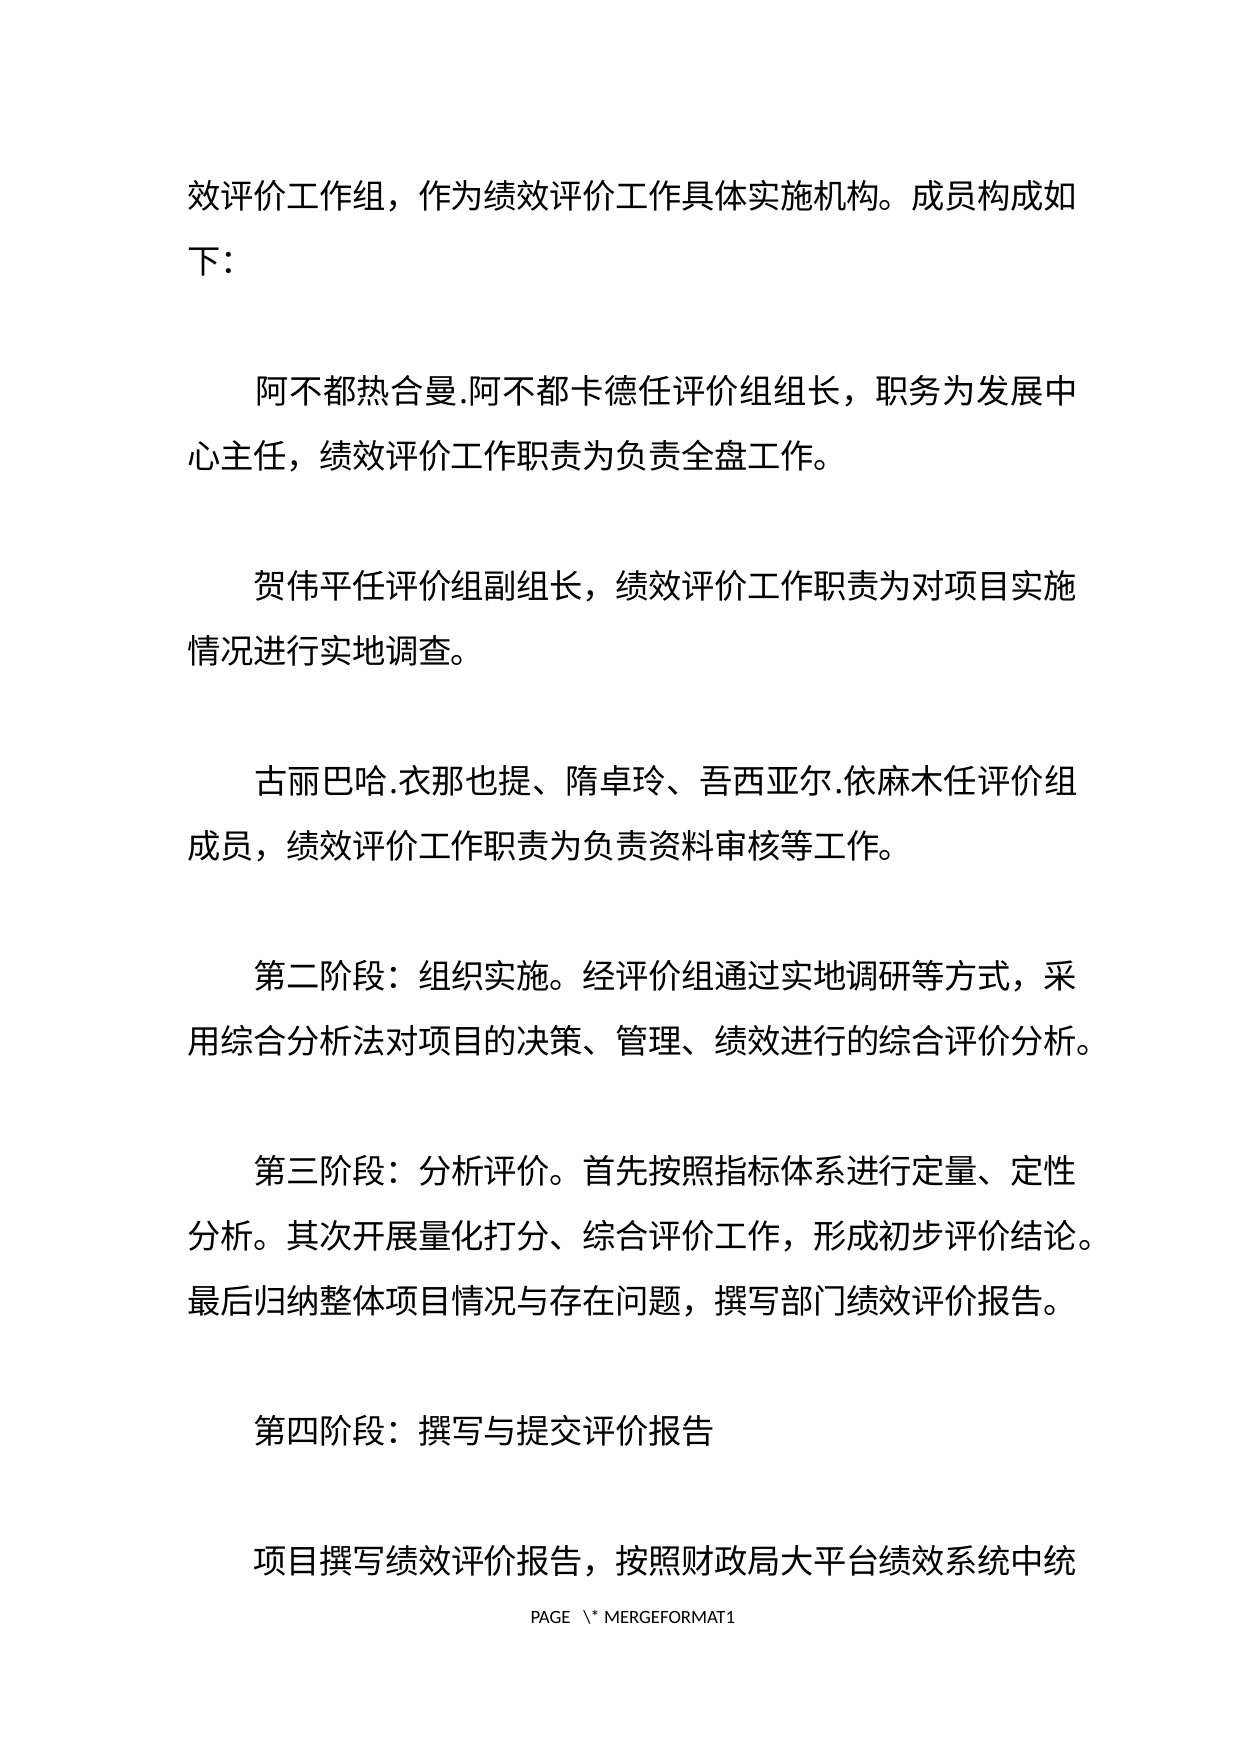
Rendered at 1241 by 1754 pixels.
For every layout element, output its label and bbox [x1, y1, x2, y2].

text [187, 162, 1078, 1592]
